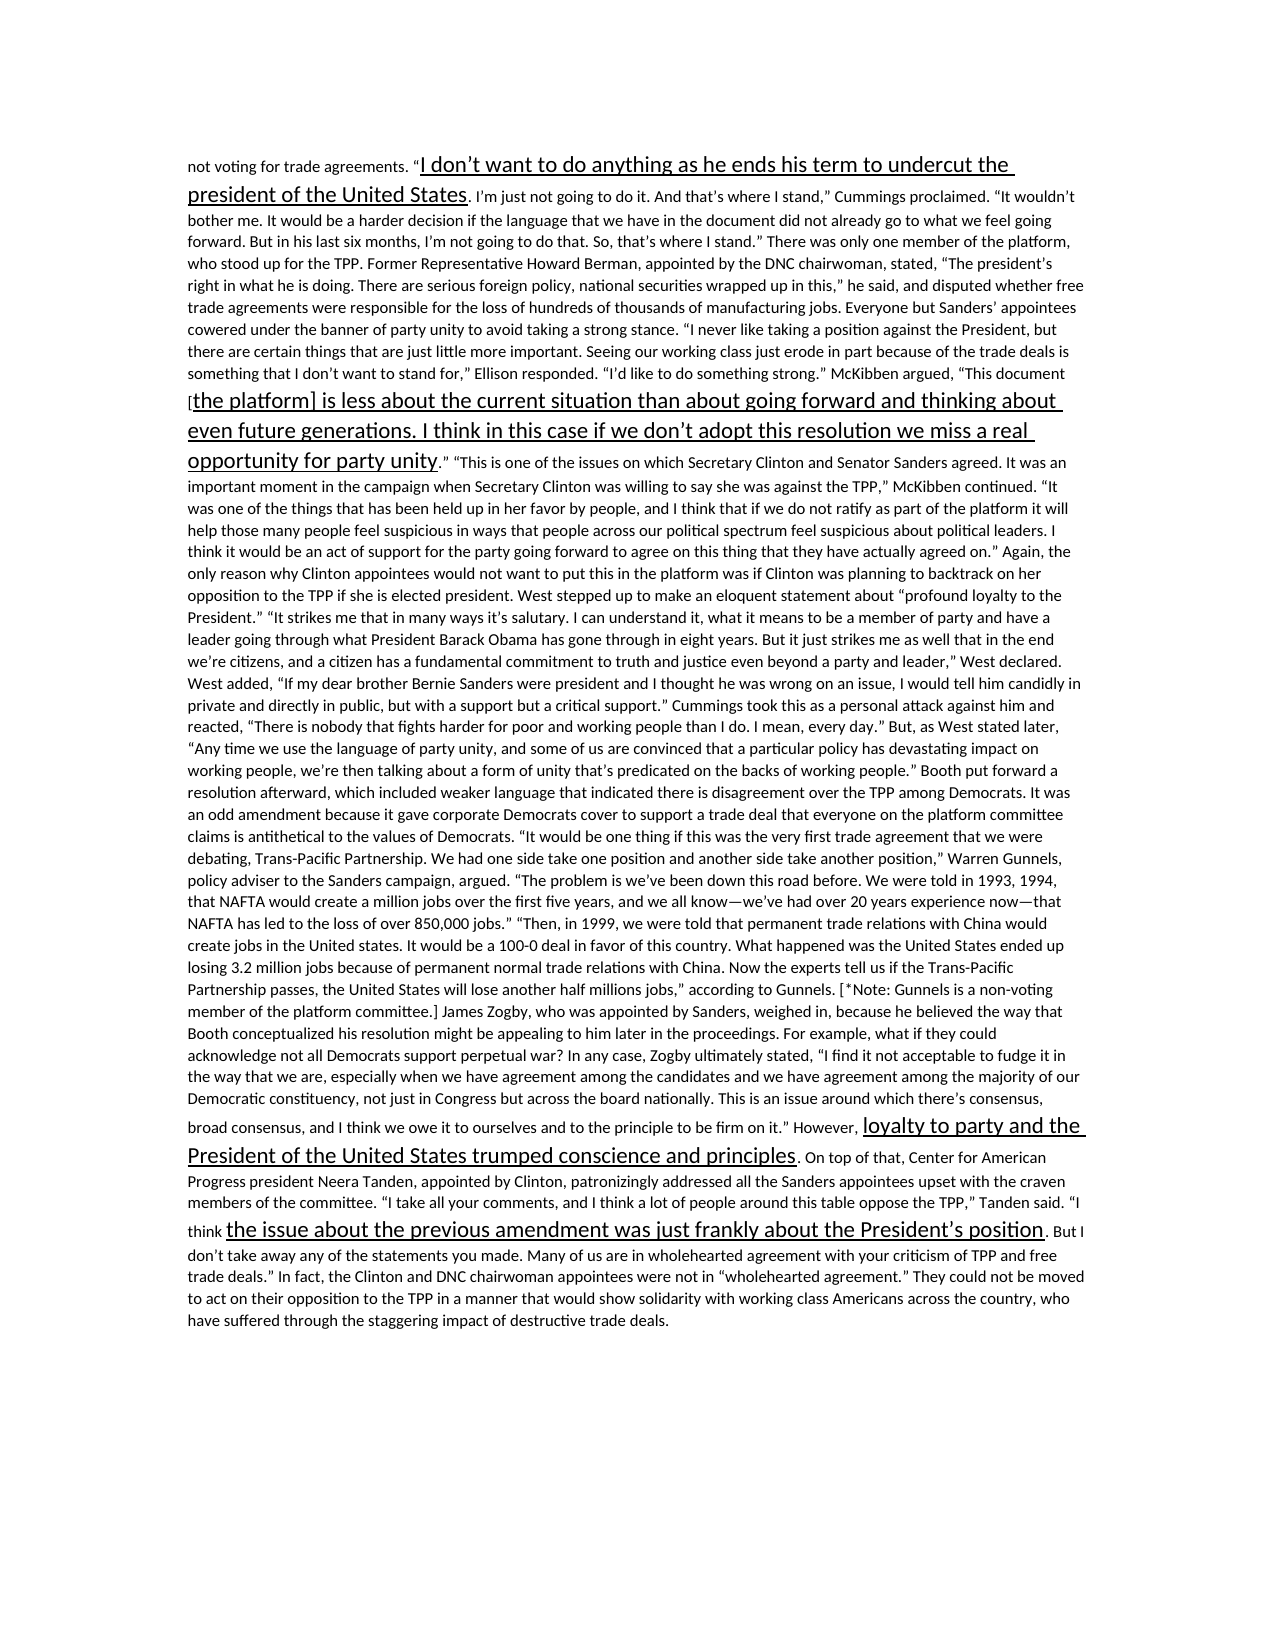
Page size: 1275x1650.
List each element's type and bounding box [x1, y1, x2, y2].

text [187, 150, 1087, 1331]
